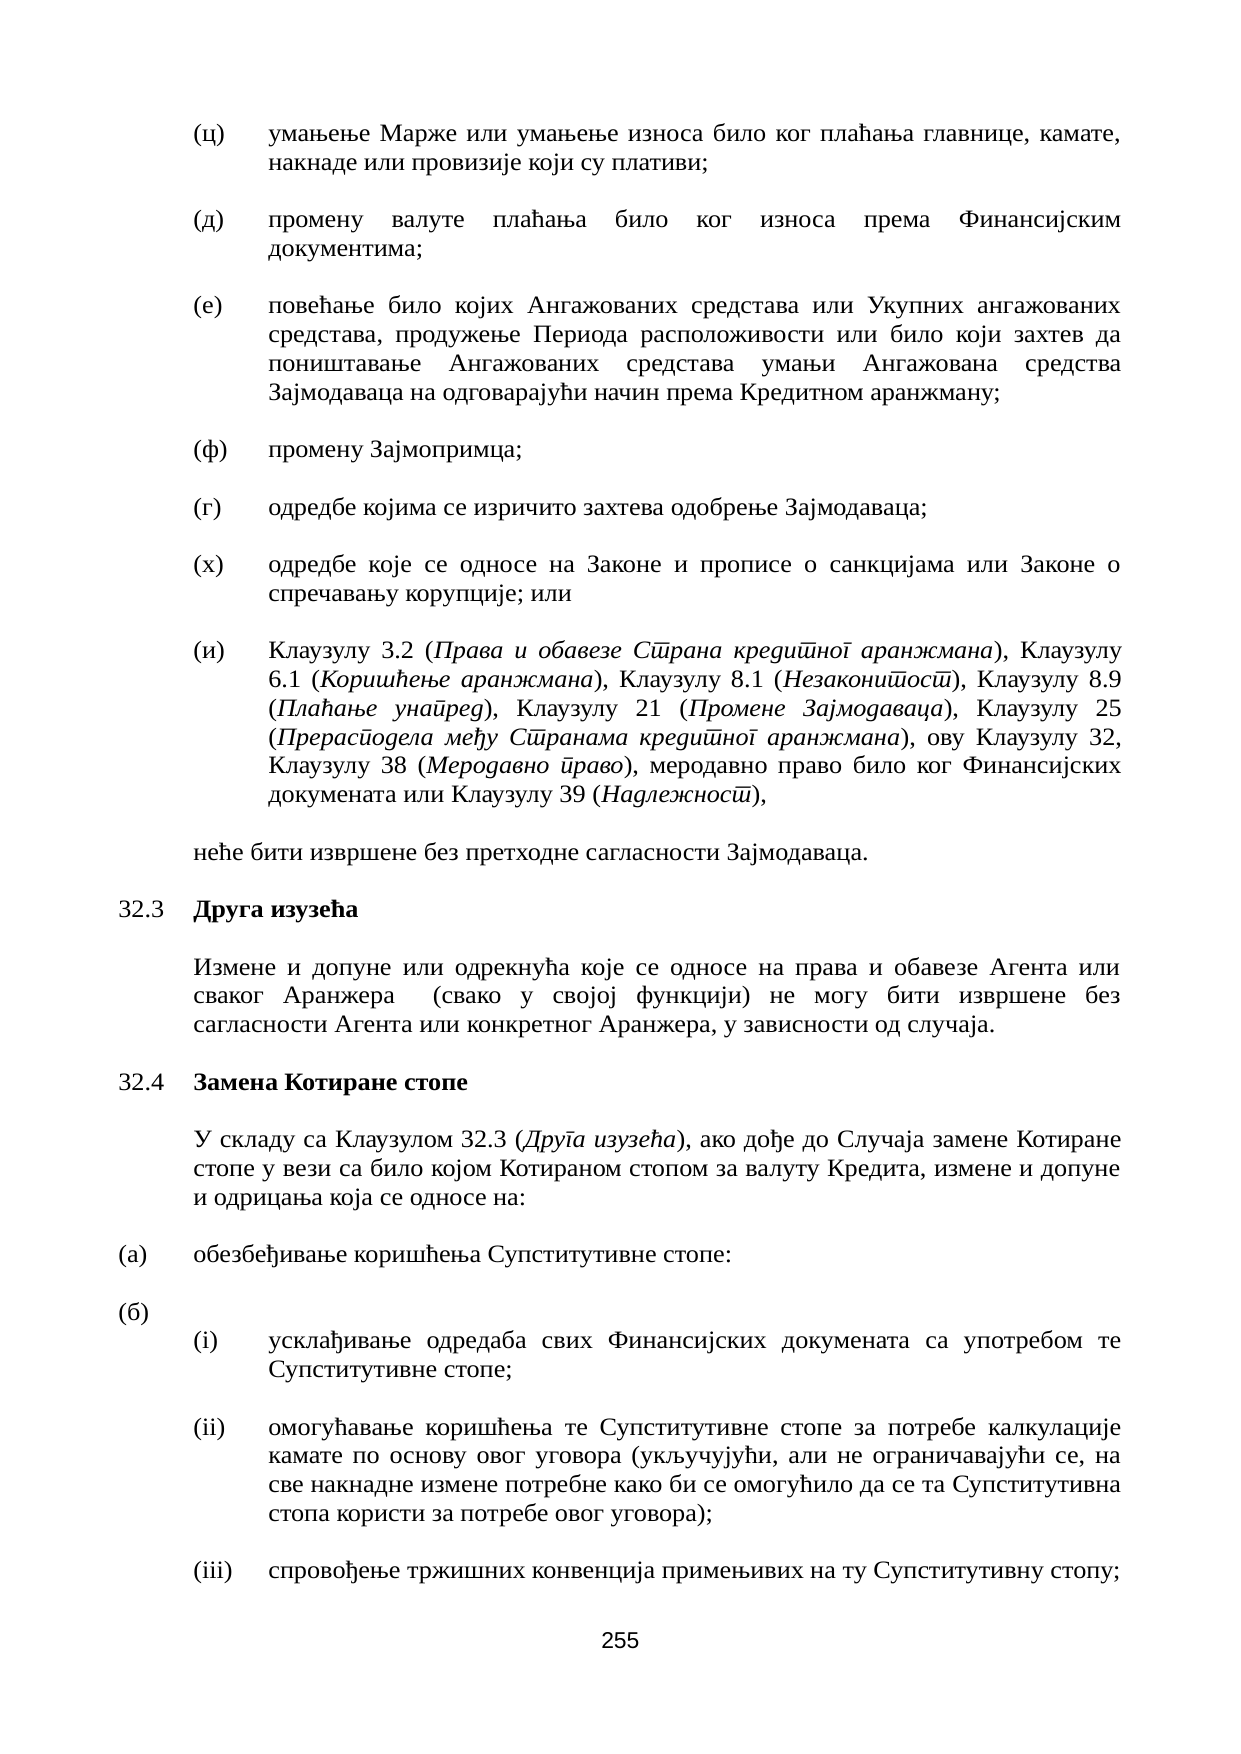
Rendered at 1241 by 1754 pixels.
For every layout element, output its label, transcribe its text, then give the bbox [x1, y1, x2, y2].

text 32.3 Друга изузећа [118, 894, 1122, 923]
text (a) обезбеђивање коришћења Супститутивне стопе: [118, 1239, 1122, 1268]
text (д) промену валуте плаћања било ког износа према Финансијским документима; [193, 204, 1122, 262]
text (ф) промену Зајмопримца; [193, 434, 1122, 463]
text (i) усклађивање одредаба свих Финансијских докумената са употребом те Супститутивне стопе; [193, 1326, 1122, 1383]
text Измене и допуне или одрекнућа које се односе на права и обавезе Агента или сваког Аранжера (свако у својој функцији) не могу бити извршене без сагласности Агента или конкретног Аранжера, у зависности од случаја. [118, 952, 1122, 1038]
text (е) повећање било којих Ангажованих средстава или Укупних ангажованих средстава, продужење Периода расположивости или било који захтев да поништавање Ангажованих средстава умањи Ангажована средства Зајмодаваца на одговарајући начин према Кредитном аранжману; [193, 291, 1122, 406]
text (и) Клаузулу 3.2 (Права и обавезе Страна кредитног аранжмана), Клаузулу 6.1 (Коришћење аранжмана), Клаузулу 8.1 (Незаконитост), Клаузулу 8.9 (Плаћање унапред), Клаузулу 21 (Промене Зајмодаваца), Клаузулу 25 (Прерасподела међу Странама кредитног аранжмана), ову Клаузулу 32, Клаузулу 38 (Меродавно право), меродавно право било ког Финансијских докумената или Клаузулу 39 (Надлежност), [193, 636, 1122, 808]
text (ii) омогућавање коришћења те Супститутивне стопе за потребе калкулације камате по основу овог уговора (укључујући, али не ограничавајући се, на све накнадне измене потребне како би се омогућило да се та Супститутивна стопа користи за потребе овог уговора); [193, 1412, 1122, 1527]
text (ц) умањење Марже или умањење износа било ког плаћања главнице, камате, накнаде или провизије који су плативи; [193, 118, 1122, 176]
text (б) [118, 1297, 1122, 1326]
text (г) одредбе којима се изричито захтева одобрење Зајмодаваца; [193, 492, 1122, 521]
text (х) одредбе које се односе на Законе и прописе о санкцијама или Законе о спречавању корупције; или [193, 549, 1122, 607]
text 32.4 Замена Котиране стопе [118, 1067, 1122, 1096]
text неће бити извршене без претходне сагласности Зајмодаваца. [118, 837, 1122, 866]
text У складу са Клаузулом 32.3 (Друга изузећа), ако дође до Случаја замене Котиране стопе у вези са било којом Котираном стопом за валуту Кредита, измене и допуне и одрицања која се односе на: [118, 1124, 1122, 1211]
text (iii) спровођење тржишних конвенција примењивих на ту Супститутивну стопу; [193, 1556, 1122, 1584]
